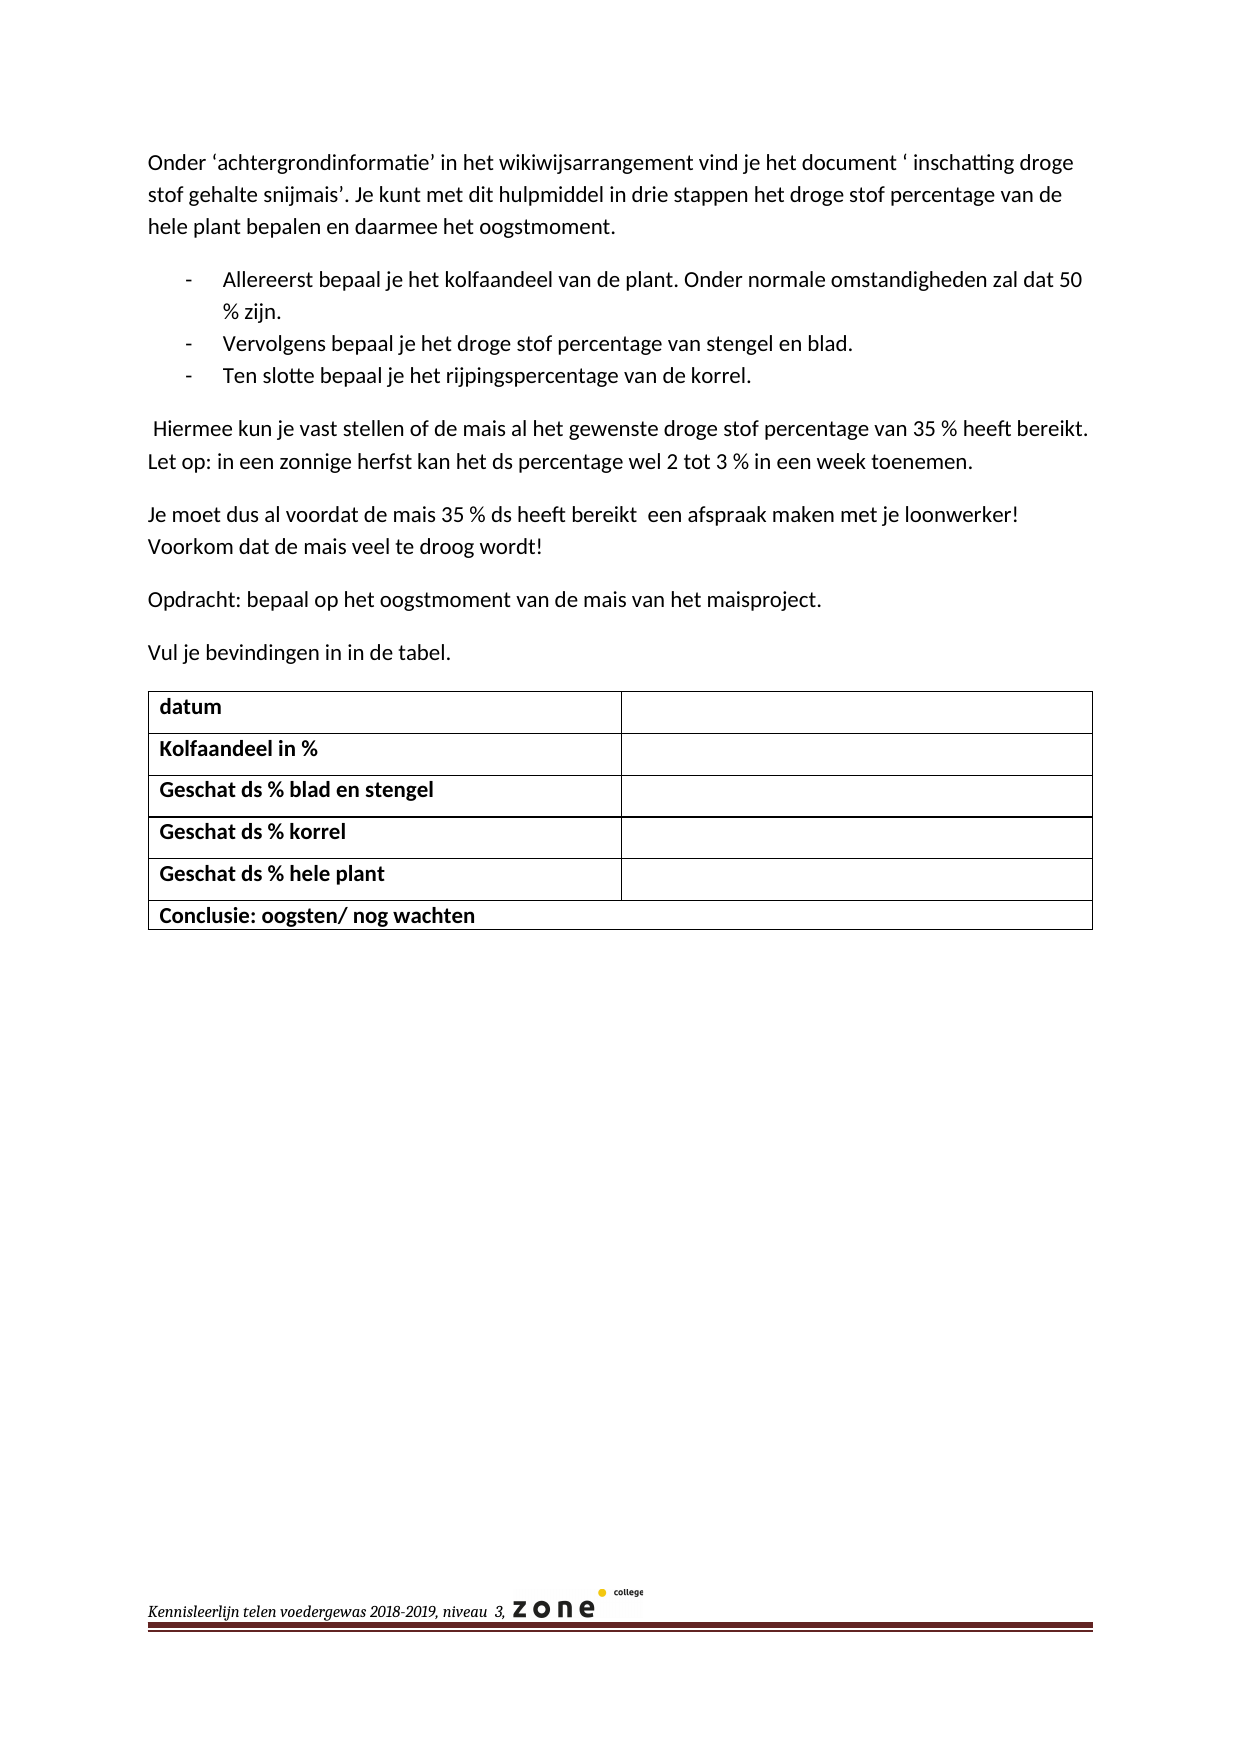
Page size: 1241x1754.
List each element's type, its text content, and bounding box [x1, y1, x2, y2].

list Ten slotte bepaal je het rijpingspercentage van de korrel. [185, 362, 1093, 389]
table_cell Geschat ds % hele plant [149, 859, 621, 900]
table_cell [622, 734, 1092, 774]
table_cell Conclusie: oogsten/ nog wachten [149, 901, 1092, 929]
picture [513, 1589, 644, 1618]
text Je moet dus al voordat de mais 35 % ds heeft bereikt een afspraak maken met je loonwerker! Voorkom dat de mais veel te droog wordt! [148, 500, 1093, 560]
list Vervolgens bepaal je het droge stof percentage van stengel en blad. [185, 329, 1093, 357]
table_cell [622, 818, 1092, 858]
table_cell [622, 776, 1092, 816]
text Onder ‘achtergrondinformatie’ in het wikiwijsarrangement vind je het document ‘ inschatting droge stof gehalte snijmais’. Je kunt met dit hulpmiddel in drie stappen het droge stof percentage van de hele plant bepalen en daarmee het oogstmoment. [148, 148, 1093, 240]
table_cell Geschat ds % blad en stengel [149, 776, 621, 816]
table_cell Kolfaandeel in % [149, 734, 621, 774]
table_header datum [149, 692, 621, 733]
table_header [622, 692, 1092, 733]
text Vul je bevindingen in in de tabel. [148, 638, 1093, 666]
table_cell [622, 859, 1092, 900]
text Opdracht: bepaal op het oogstmoment van de mais van het maisproject. [148, 585, 1093, 613]
list Allereerst bepaal je het kolfaandeel van de plant. Onder normale omstandigheden zal dat 50 % zijn. [185, 265, 1093, 325]
text Hiermee kun je vast stellen of de mais al het gewenste droge stof percentage van 35 % heeft bereikt. Let op: in een zonnige herfst kan het ds percentage wel 2 tot 3 % in een week toenemen. [148, 414, 1093, 475]
table_cell Geschat ds % korrel [149, 818, 621, 858]
